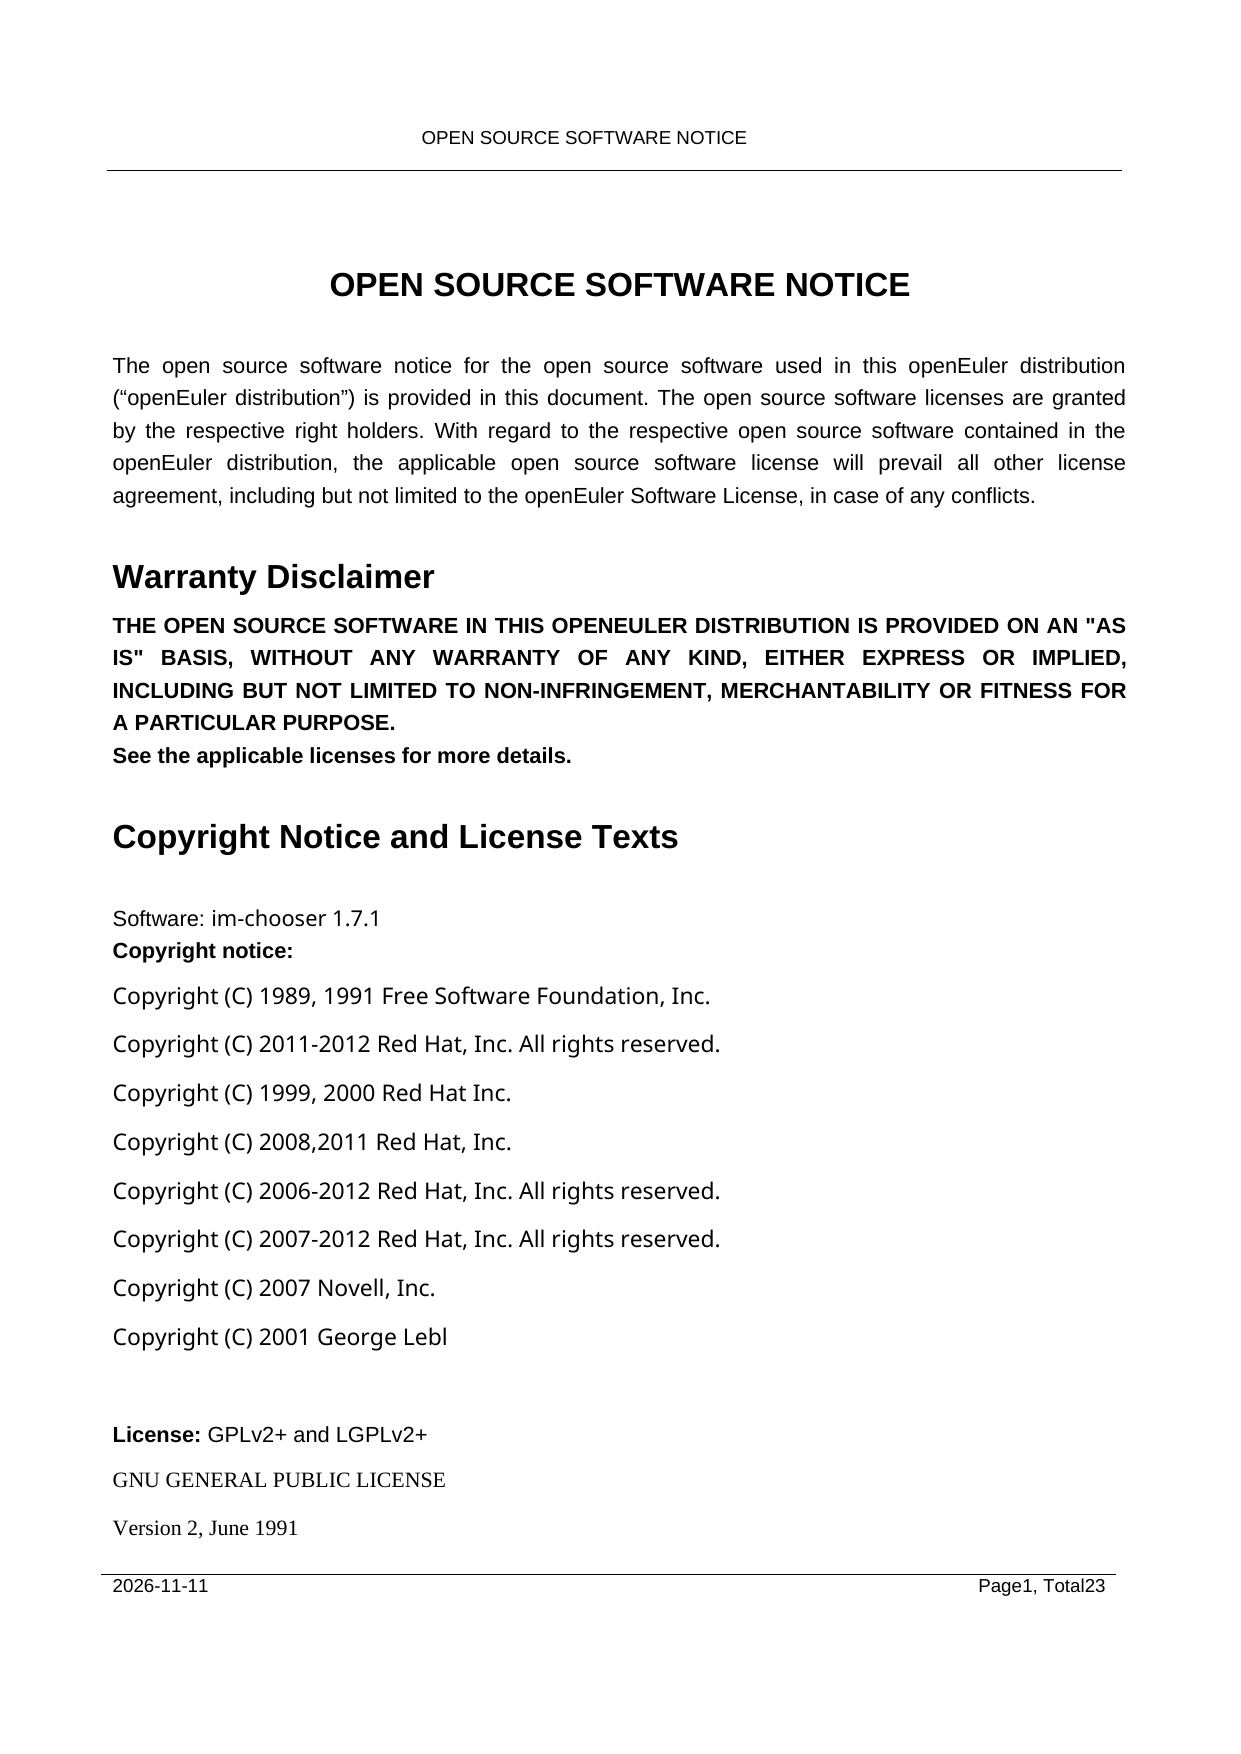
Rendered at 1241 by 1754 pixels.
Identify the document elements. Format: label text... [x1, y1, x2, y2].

text The open source software notice for the open source software used in this openEuler distribution (“openEuler distribution”) is provided in this document. The open source software licenses are granted by the respective right holders. With regard to the respective open source software contained in the openEuler distribution, the applicable open source software license will prevail all other license agreement, including but not limited to the openEuler Software License, in case of any conflicts. [112, 349, 1128, 511]
text Copyright notice: [112, 934, 1128, 966]
text License: GPLv2+ and LGPLv2+ [112, 1418, 1128, 1450]
text Copyright Notice and License Texts [112, 804, 1128, 869]
text OPEN SOURCE SOFTWARE NOTICE [112, 251, 1128, 316]
text Warranty Disclaimer [112, 544, 1128, 609]
text Software: im-chooser 1.7.1 [112, 901, 1128, 934]
text Copyright (C) 1989, 1991 Free Software Foundation, Inc. Copyright (C) 2011-2012 Red Hat, Inc. All rights reserved. Copyright (C) 1999, 2000 Red Hat Inc. Copyright (C) 2008,2011 Red Hat, Inc. Copyright (C) 2006-2012 Red Hat, Inc. All rights reserved. Copyright (C) 2007-2012 Red Hat, Inc. All rights reserved. Copyright (C) 2007 Novell, Inc. Copyright (C) 2001 George Lebl [112, 979, 1128, 1402]
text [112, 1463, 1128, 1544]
text THE OPEN SOURCE SOFTWARE IN THIS OPENEULER DISTRIBUTION IS PROVIDED ON AN "AS IS" BASIS, WITHOUT ANY WARRANTY OF ANY KIND, EITHER EXPRESS OR IMPLIED, INCLUDING BUT NOT LIMITED TO NON-INFRINGEMENT, MERCHANTABILITY OR FITNESS FOR A PARTICULAR PURPOSE. See the applicable licenses for more details. [112, 609, 1128, 771]
